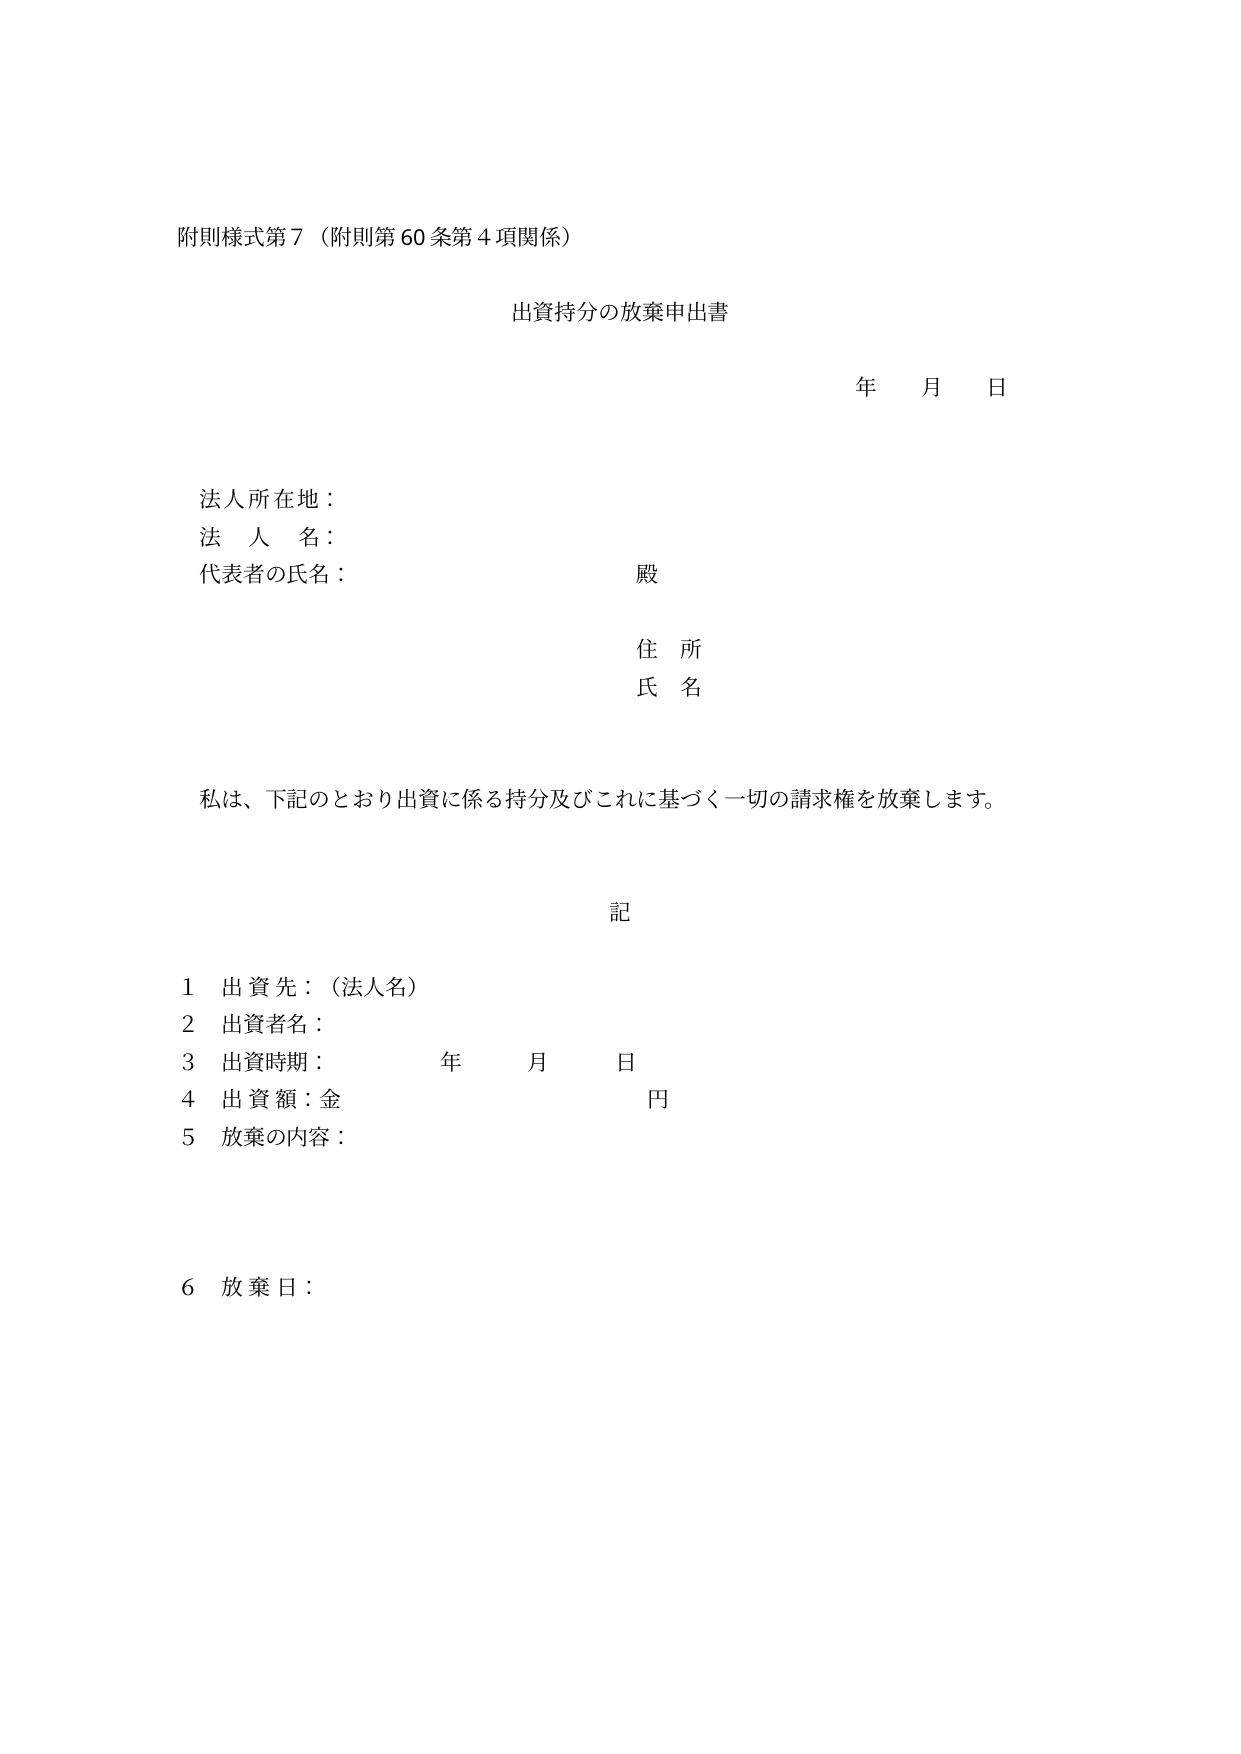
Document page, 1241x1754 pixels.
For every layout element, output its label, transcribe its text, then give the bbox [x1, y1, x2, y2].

text ６ 放 棄 日： [177, 1267, 1063, 1304]
text 法 人 名： [177, 517, 1063, 554]
text 代表者の氏名： 殿 [177, 554, 1063, 592]
text ４ 出資額：金 円 [177, 1079, 1063, 1117]
text 出資持分の放棄申出書 [177, 292, 1063, 329]
text 年 月 日 [177, 367, 1063, 404]
text 私は、下記のとおり出資に係る持分及びこれに基づく一切の請求権を放棄します。 [177, 779, 1063, 817]
text １ 出資先：（法人名） [177, 967, 1063, 1004]
text ３ 出資時期： 年 月 日 [177, 1042, 1063, 1079]
subtitle 記 [177, 892, 1063, 929]
text 住 所 [177, 629, 1063, 667]
text 法人所在地： [177, 479, 1063, 517]
text 附則様式第７（附則第60条第４項関係） [177, 217, 1063, 254]
text ２ 出資者名： [177, 1004, 1063, 1042]
text 氏 名 [177, 667, 1063, 704]
text ５ 放棄の内容： [177, 1117, 1063, 1154]
